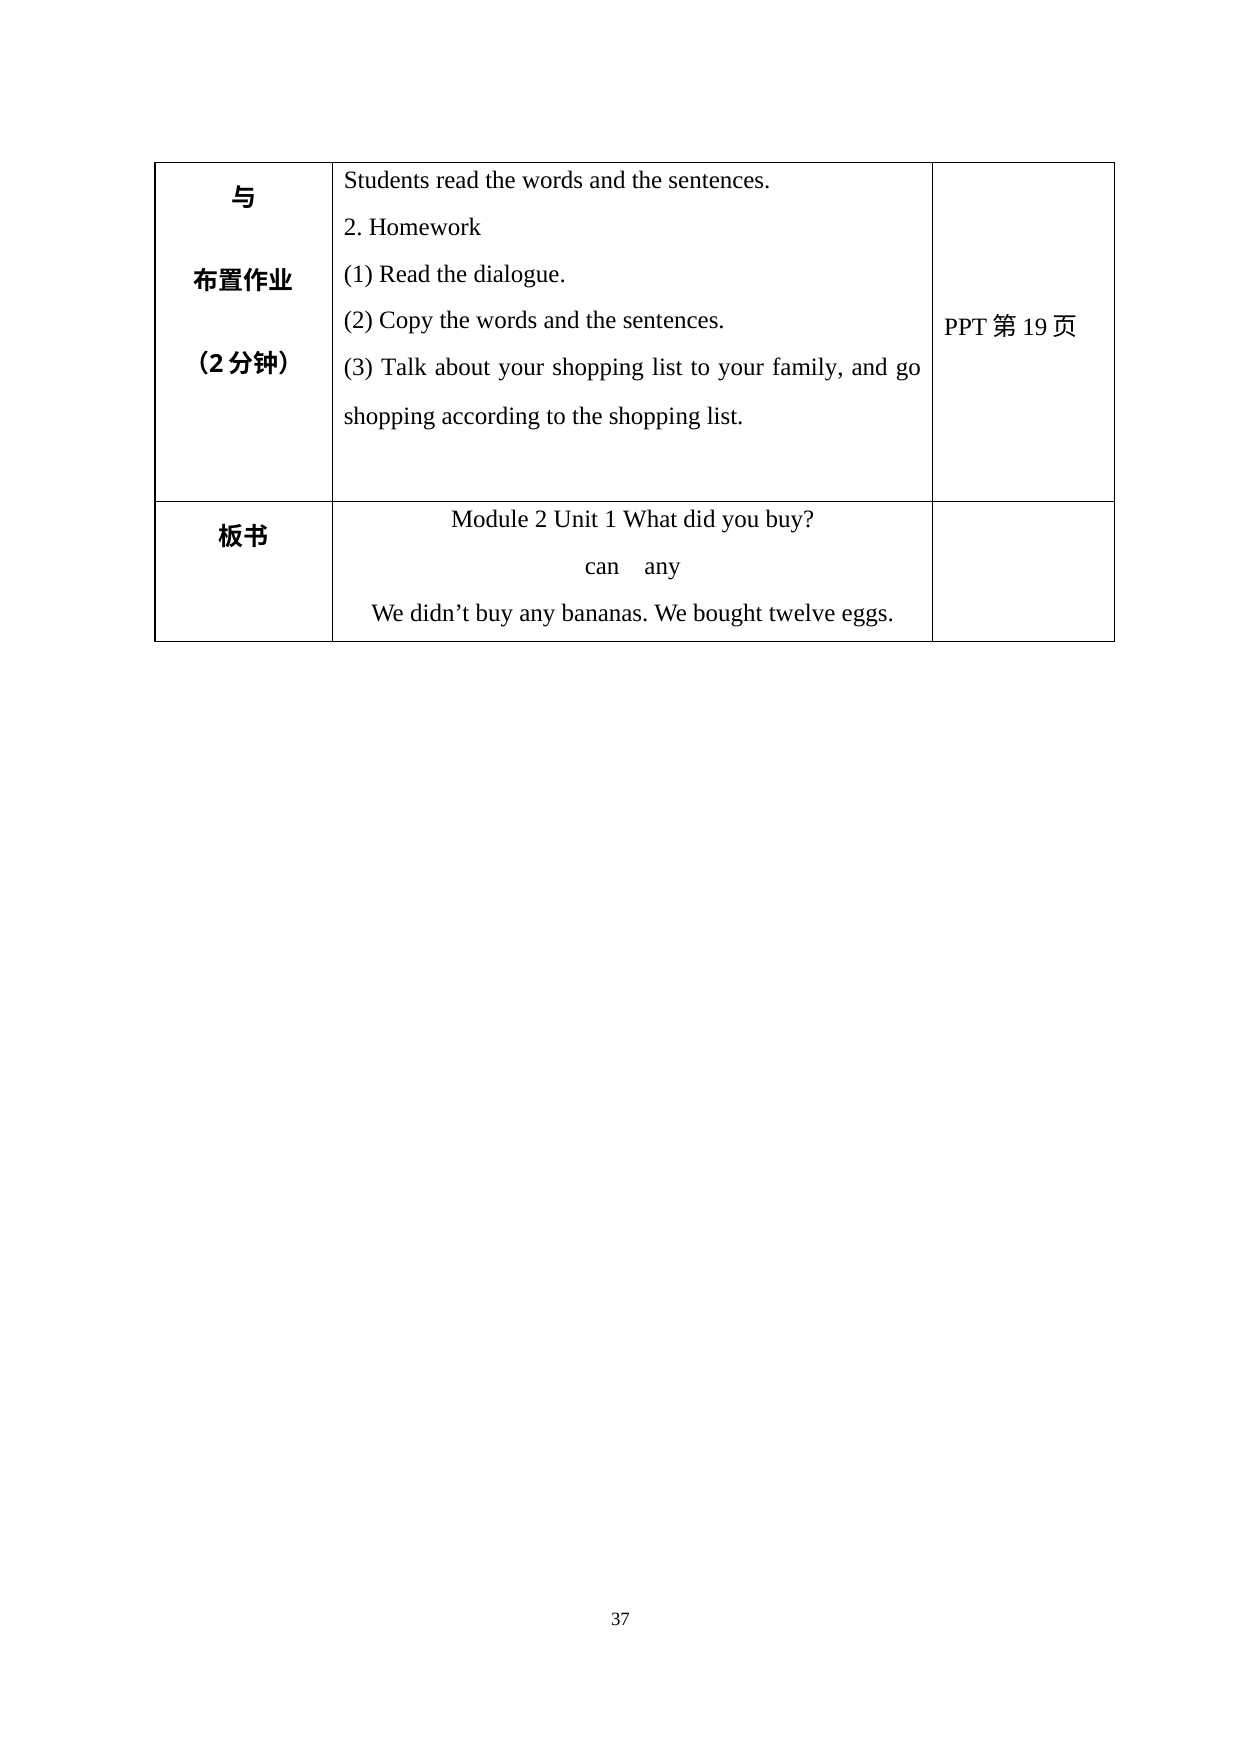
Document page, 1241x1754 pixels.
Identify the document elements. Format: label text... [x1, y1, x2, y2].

table_cell Module 2 Unit 1 What did you buy? can any We didn’t buy any bananas. We bought twelve eggs. [333, 502, 932, 641]
table_cell 小结 与 布置作业 （2分钟） [156, 163, 332, 501]
table_cell [933, 502, 1114, 641]
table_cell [333, 163, 932, 501]
table_cell 板书 [156, 502, 332, 641]
table_cell PPT第18页 PPT第19页 [933, 163, 1114, 501]
